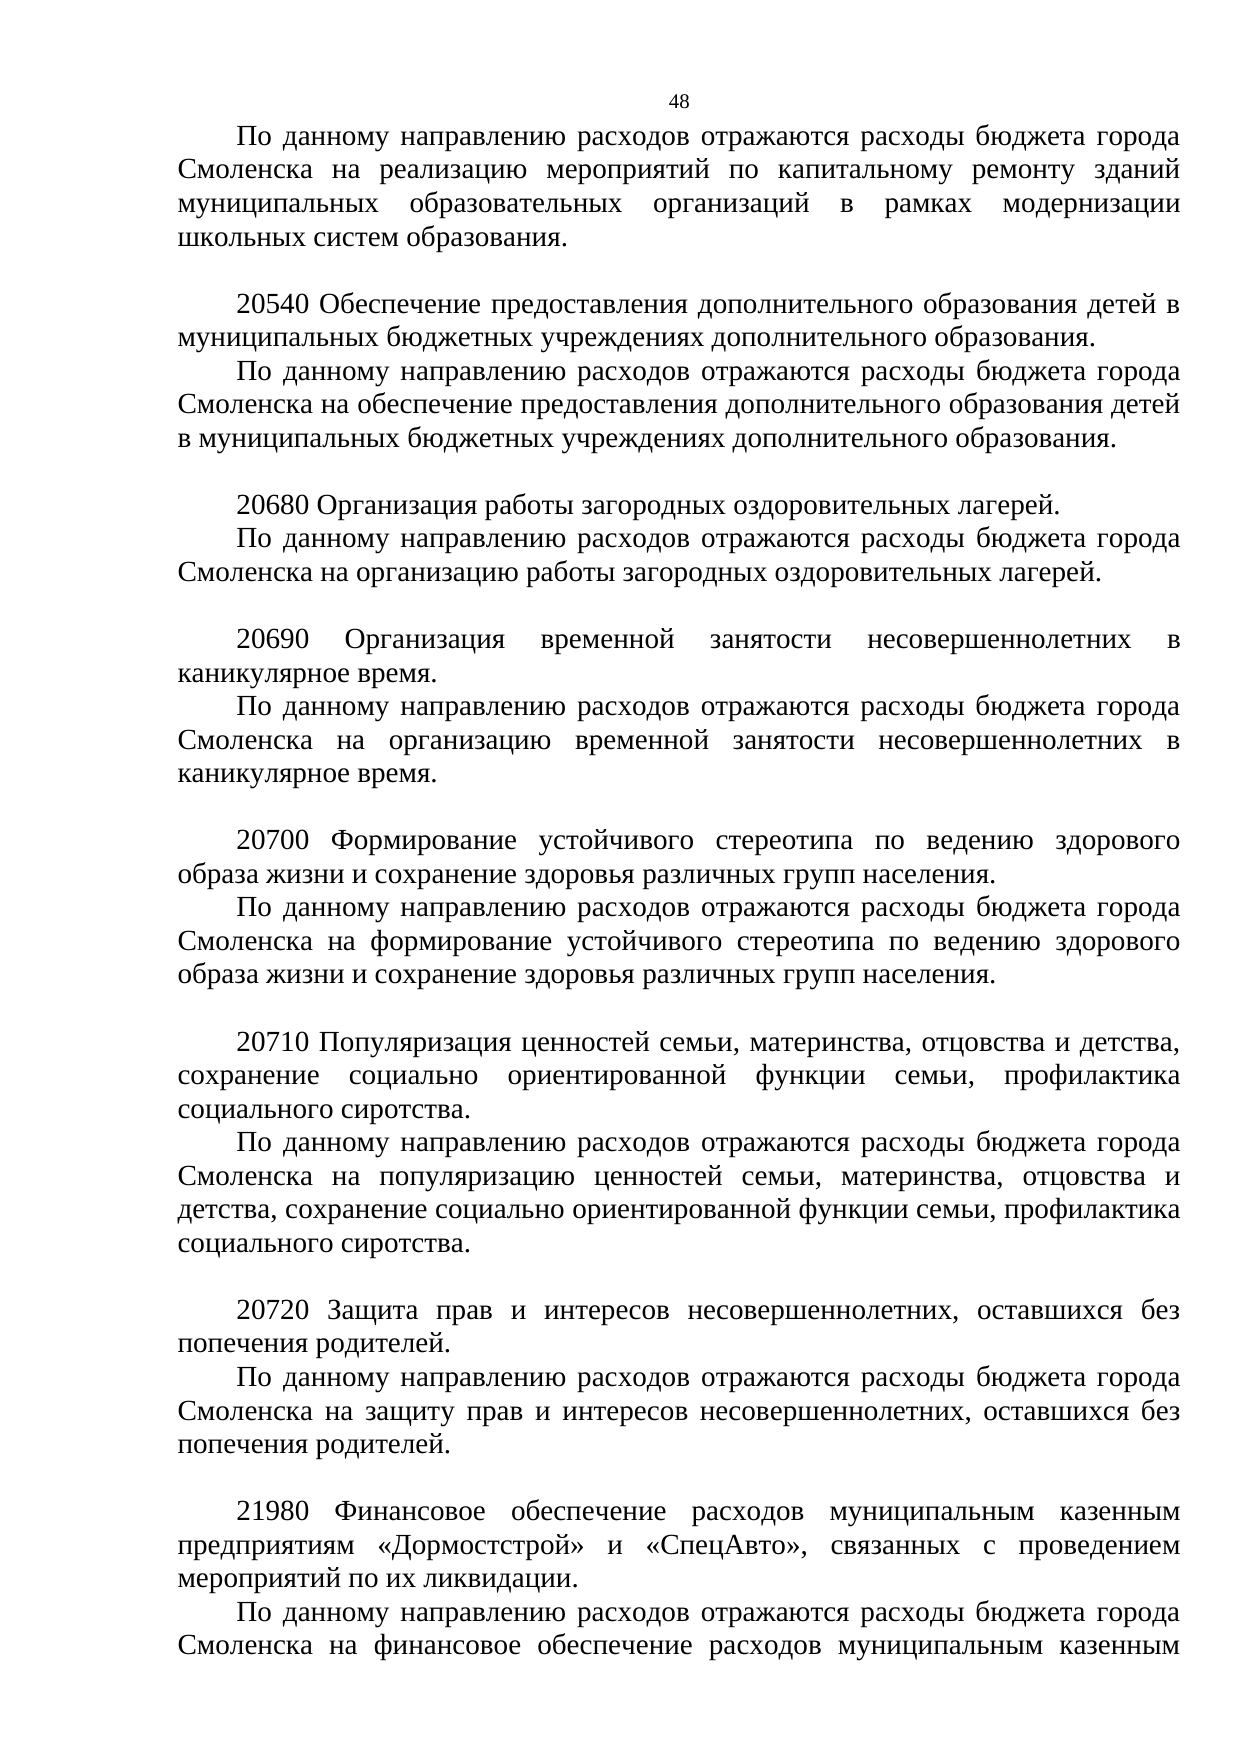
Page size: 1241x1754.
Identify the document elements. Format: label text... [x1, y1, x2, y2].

text По данному направлению расходов отражаются расходы бюджета города Смоленска на защиту прав и интересов несовершеннолетних, оставшихся без попечения родителей. [177, 1359, 1181, 1460]
text 20690 Организация временной занятости несовершеннолетних в каникулярное время. [177, 621, 1181, 688]
text 20700 Формирование устойчивого стереотипа по ведению здорового образа жизни и сохранение здоровья различных групп населения. [177, 822, 1181, 889]
text По данному направлению расходов отражаются расходы бюджета города Смоленска на формирование устойчивого стереотипа по ведению здорового образа жизни и сохранение здоровья различных групп населения. [177, 889, 1181, 990]
text По данному направлению расходов отражаются расходы бюджета города Смоленска на организацию временной занятости несовершеннолетних в каникулярное время. [177, 688, 1181, 789]
text По данному направлению расходов отражаются расходы бюджета города Смоленска на реализацию мероприятий по капитальному ремонту зданий муниципальных образовательных организаций в рамках модернизации школьных систем образования. [177, 118, 1181, 252]
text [177, 1594, 1181, 1661]
text 20710 Популяризация ценностей семьи, материнства, отцовства и детства, сохранение социально ориентированной функции семьи, профилактика социального сиротства. [177, 1024, 1181, 1124]
text По данному направлению расходов отражаются расходы бюджета города Смоленска на популяризацию ценностей семьи, материнства, отцовства и детства, сохранение социально ориентированной функции семьи, профилактика социального сиротства. [177, 1124, 1181, 1258]
text 20720 Защита прав и интересов несовершеннолетних, оставшихся без попечения родителей. [177, 1292, 1181, 1359]
text 21980 Финансовое обеспечение расходов муниципальным казенным предприятиям «Дормостстрой» и «СпецАвто», связанных с проведением мероприятий по их ликвидации. [177, 1493, 1181, 1594]
text По данному направлению расходов отражаются расходы бюджета города Смоленска на организацию работы загородных оздоровительных лагерей. [177, 521, 1181, 588]
text 20540 Обеспечение предоставления дополнительного образования детей в муниципальных бюджетных учреждениях дополнительного образования. [177, 286, 1181, 353]
text По данному направлению расходов отражаются расходы бюджета города Смоленска на обеспечение предоставления дополнительного образования детей в муниципальных бюджетных учреждениях дополнительного образования. [177, 353, 1181, 453]
text 20680 Организация работы загородных оздоровительных лагерей. [177, 487, 1181, 521]
